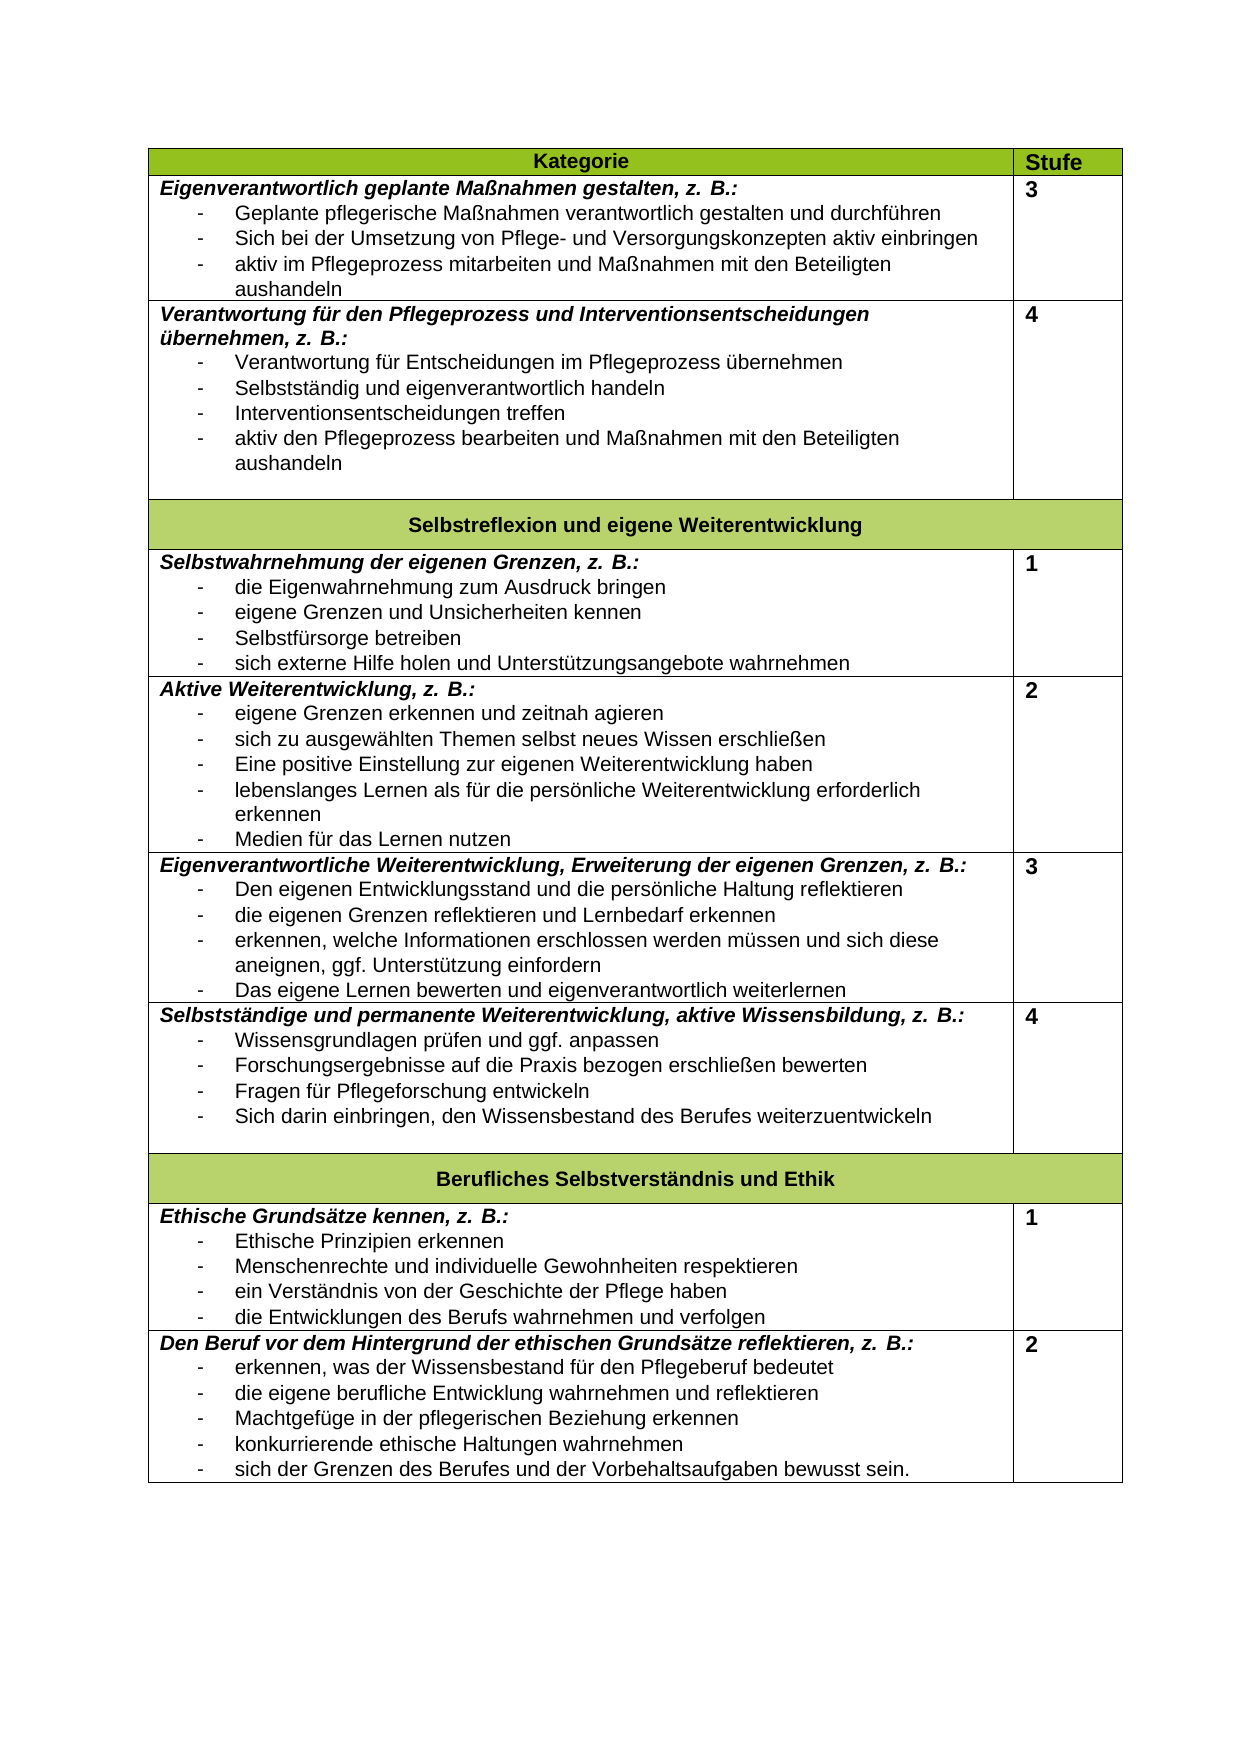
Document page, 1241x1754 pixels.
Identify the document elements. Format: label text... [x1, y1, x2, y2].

table_cell Selbstreflexion und eigene Weiterentwicklung [149, 500, 1122, 549]
table_cell 4 [1014, 301, 1122, 499]
table_cell Ethische Grundsätze kennen, z. B.: Ethische Prinzipien erkennen Menschenrechte und individuelle Gewohnheiten respektieren ein Verständnis von der Geschichte der Pflege haben die Entwicklungen des Berufs wahrnehmen und verfolgen [149, 1204, 1013, 1329]
table_cell Verantwortung für den Pflegeprozess und Interventionsentscheidungen übernehmen, z. B.: Verantwortung für Entscheidungen im Pflegeprozess übernehmen Selbstständig und eigenverantwortlich handeln Interventionsentscheidungen treffen aktiv den Pflegeprozess bearbeiten und Maßnahmen mit den Beteiligten aushandeln [149, 301, 1013, 499]
table_cell Selbstwahrnehmung der eigenen Grenzen, z. B.: die Eigenwahrnehmung zum Ausdruck bringen eigene Grenzen und Unsicherheiten kennen Selbstfürsorge betreiben sich externe Hilfe holen und Unterstützungsangebote wahrnehmen [149, 550, 1013, 676]
table_header Kategorie [149, 149, 1013, 175]
table_cell 2 [1014, 677, 1122, 852]
table_cell 3 [1014, 853, 1122, 1002]
table_cell 4 [1014, 1003, 1122, 1153]
table_header Stufe [1014, 149, 1122, 175]
table_cell Berufliches Selbstverständnis und Ethik [149, 1154, 1122, 1203]
table_cell Eigenverantwortlich geplante Maßnahmen gestalten, z. B.: Geplante pflegerische Maßnahmen verantwortlich gestalten und durchführen Sich bei der Umsetzung von Pflege- und Versorgungskonzepten aktiv einbringen aktiv im Pflegeprozess mitarbeiten und Maßnahmen mit den Beteiligten aushandeln [149, 176, 1013, 300]
table_cell Eigenverantwortliche Weiterentwicklung, Erweiterung der eigenen Grenzen, z. B.: Den eigenen Entwicklungsstand und die persönliche Haltung reflektieren die eigenen Grenzen reflektieren und Lernbedarf erkennen erkennen, welche Informationen erschlossen werden müssen und sich diese aneignen, ggf. Unterstützung einfordern Das eigene Lernen bewerten und eigenverantwortlich weiterlernen [149, 853, 1013, 1002]
table_cell 1 [1014, 550, 1122, 676]
table_cell 2 [1014, 1331, 1122, 1482]
table_cell Den Beruf vor dem Hintergrund der ethischen Grundsätze reflektieren, z. B.: erkennen, was der Wissensbestand für den Pflegeberuf bedeutet die eigene berufliche Entwicklung wahrnehmen und reflektieren Machtgefüge in der pflegerischen Beziehung erkennen konkurrierende ethische Haltungen wahrnehmen sich der Grenzen des Berufes und der Vorbehaltsaufgaben bewusst sein. [149, 1331, 1013, 1482]
table_cell 1 [1014, 1204, 1122, 1329]
table_cell Aktive Weiterentwicklung, z. B.: eigene Grenzen erkennen und zeitnah agieren sich zu ausgewählten Themen selbst neues Wissen erschließen Eine positive Einstellung zur eigenen Weiterentwicklung haben lebenslanges Lernen als für die persönliche Weiterentwicklung erforderlich erkennen Medien für das Lernen nutzen [149, 677, 1013, 852]
table_cell 3 [1014, 176, 1122, 300]
table_cell Selbstständige und permanente Weiterentwicklung, aktive Wissensbildung, z. B.: Wissensgrundlagen prüfen und ggf. anpassen Forschungsergebnisse auf die Praxis bezogen erschließen bewerten Fragen für Pflegeforschung entwickeln Sich darin einbringen, den Wissensbestand des Berufes weiterzuentwickeln [149, 1003, 1013, 1153]
